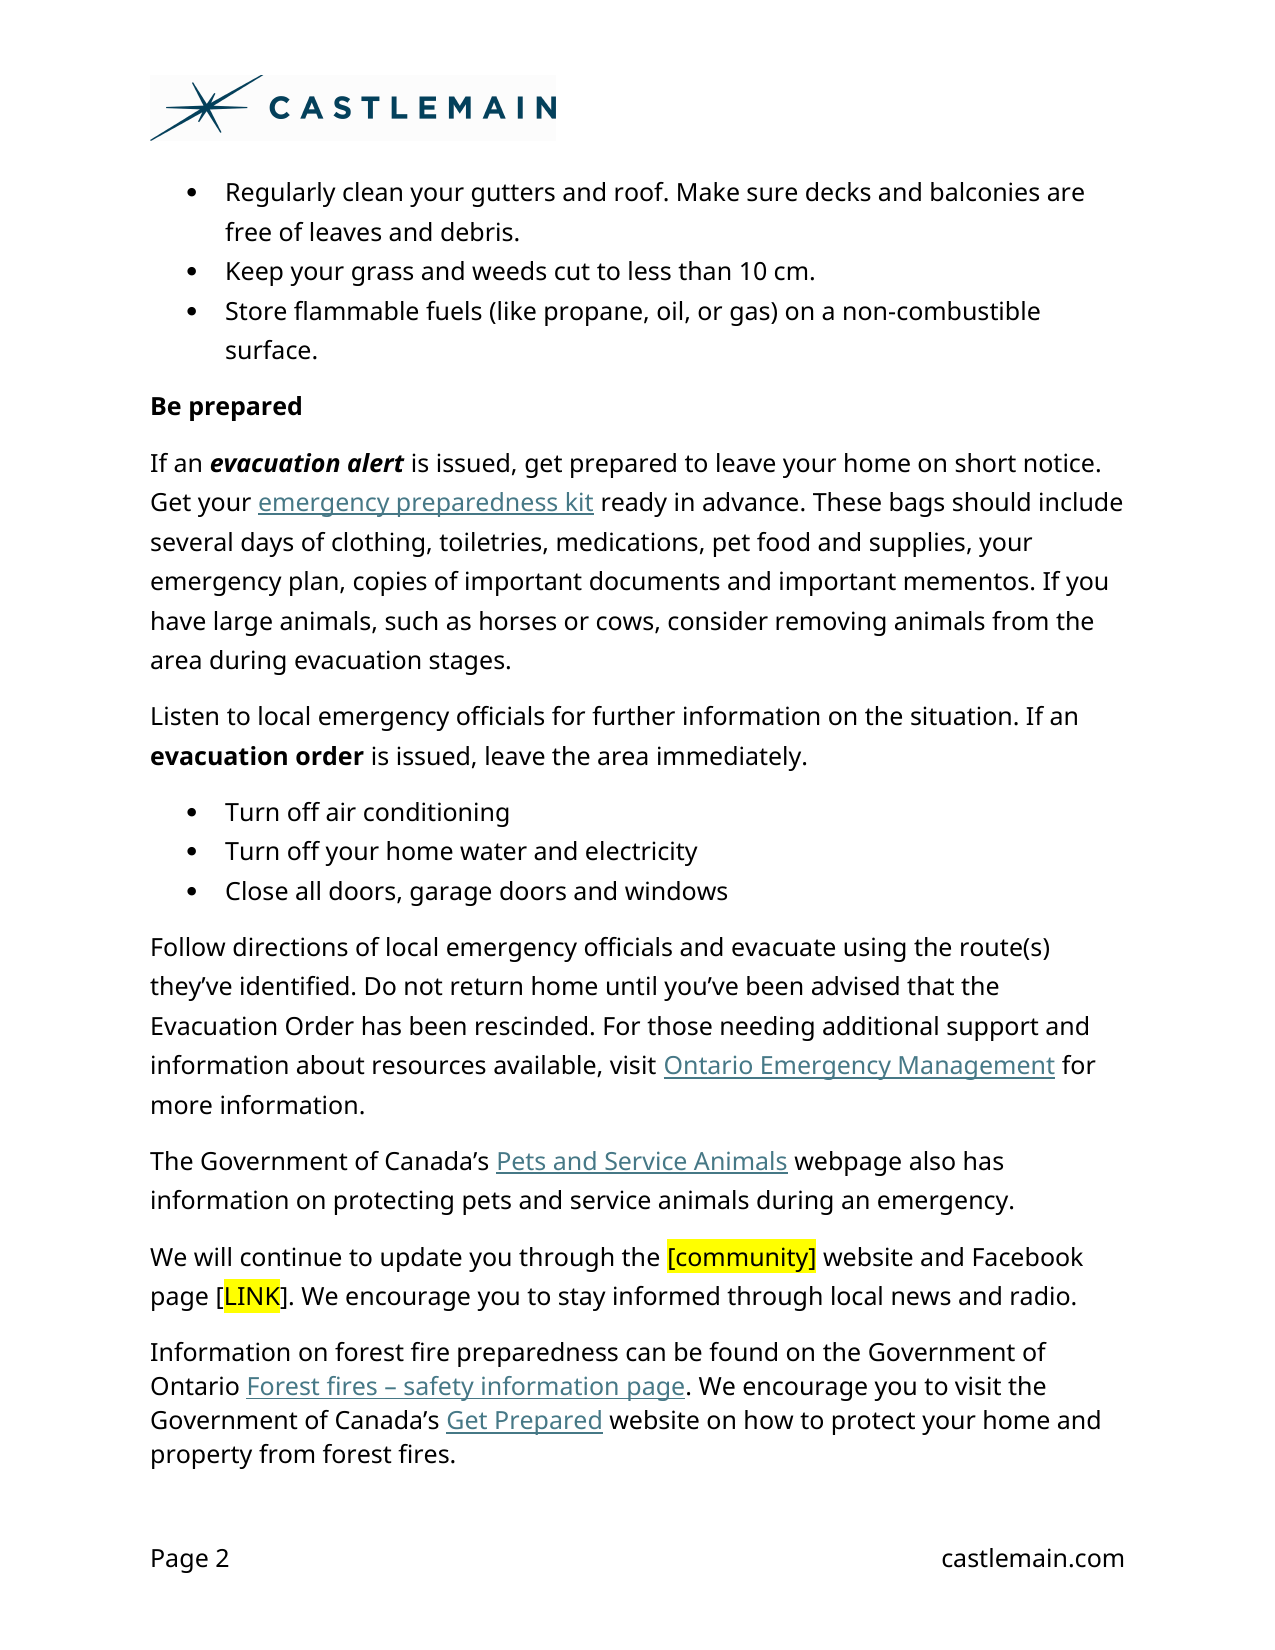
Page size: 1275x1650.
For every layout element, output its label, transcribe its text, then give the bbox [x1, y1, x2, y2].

list Regularly clean your gutters and roof. Make sure decks and balconies are free of leaves and debris. [187, 175, 1125, 248]
text Listen to local emergency officials for further information on the situation. If an evacuation order is issued, leave the area immediately. [150, 699, 1125, 772]
text Be prepared [150, 389, 1125, 423]
list Close all doors, garage doors and windows [187, 873, 1125, 907]
text Follow directions of local emergency officials and evacuate using the route(s) they’ve identified. Do not return home until you’ve been advised that the Evacuation Order has been rescinded. For those needing additional support and information about resources available, visit Ontario Emergency Management for more information. [150, 929, 1125, 1121]
text Information on forest fire preparedness can be found on the Government of Ontario Forest fires – safety information page. We encourage you to visit the Government of Canada’s Get Prepared website on how to protect your home and property from forest fires. [150, 1335, 1125, 1471]
text We will continue to update you through the [community] website and Facebook page [LINK]. We encourage you to stay informed through local news and radio. [150, 1239, 1125, 1313]
list Turn off your home water and electricity [187, 834, 1125, 868]
text If an evacuation alert is issued, get prepared to leave your home on short notice. Get your emergency preparedness kit ready in advance. These bags should include several days of clothing, toiletries, medications, pet food and supplies, your emergency plan, copies of important documents and important mementos. If you have large animals, such as horses or cows, consider removing animals from the area during evacuation stages. [150, 445, 1125, 677]
picture [150, 75, 556, 141]
text The Government of Canada’s Pets and Service Animals webpage also has information on protecting pets and service animals during an emergency. [150, 1143, 1125, 1217]
list Keep your grass and weeds cut to less than 10 cm. [187, 254, 1125, 288]
list Store flammable fuels (like propane, oil, or gas) on a non-combustible surface. [187, 293, 1125, 367]
list Turn off air conditioning [187, 794, 1125, 828]
